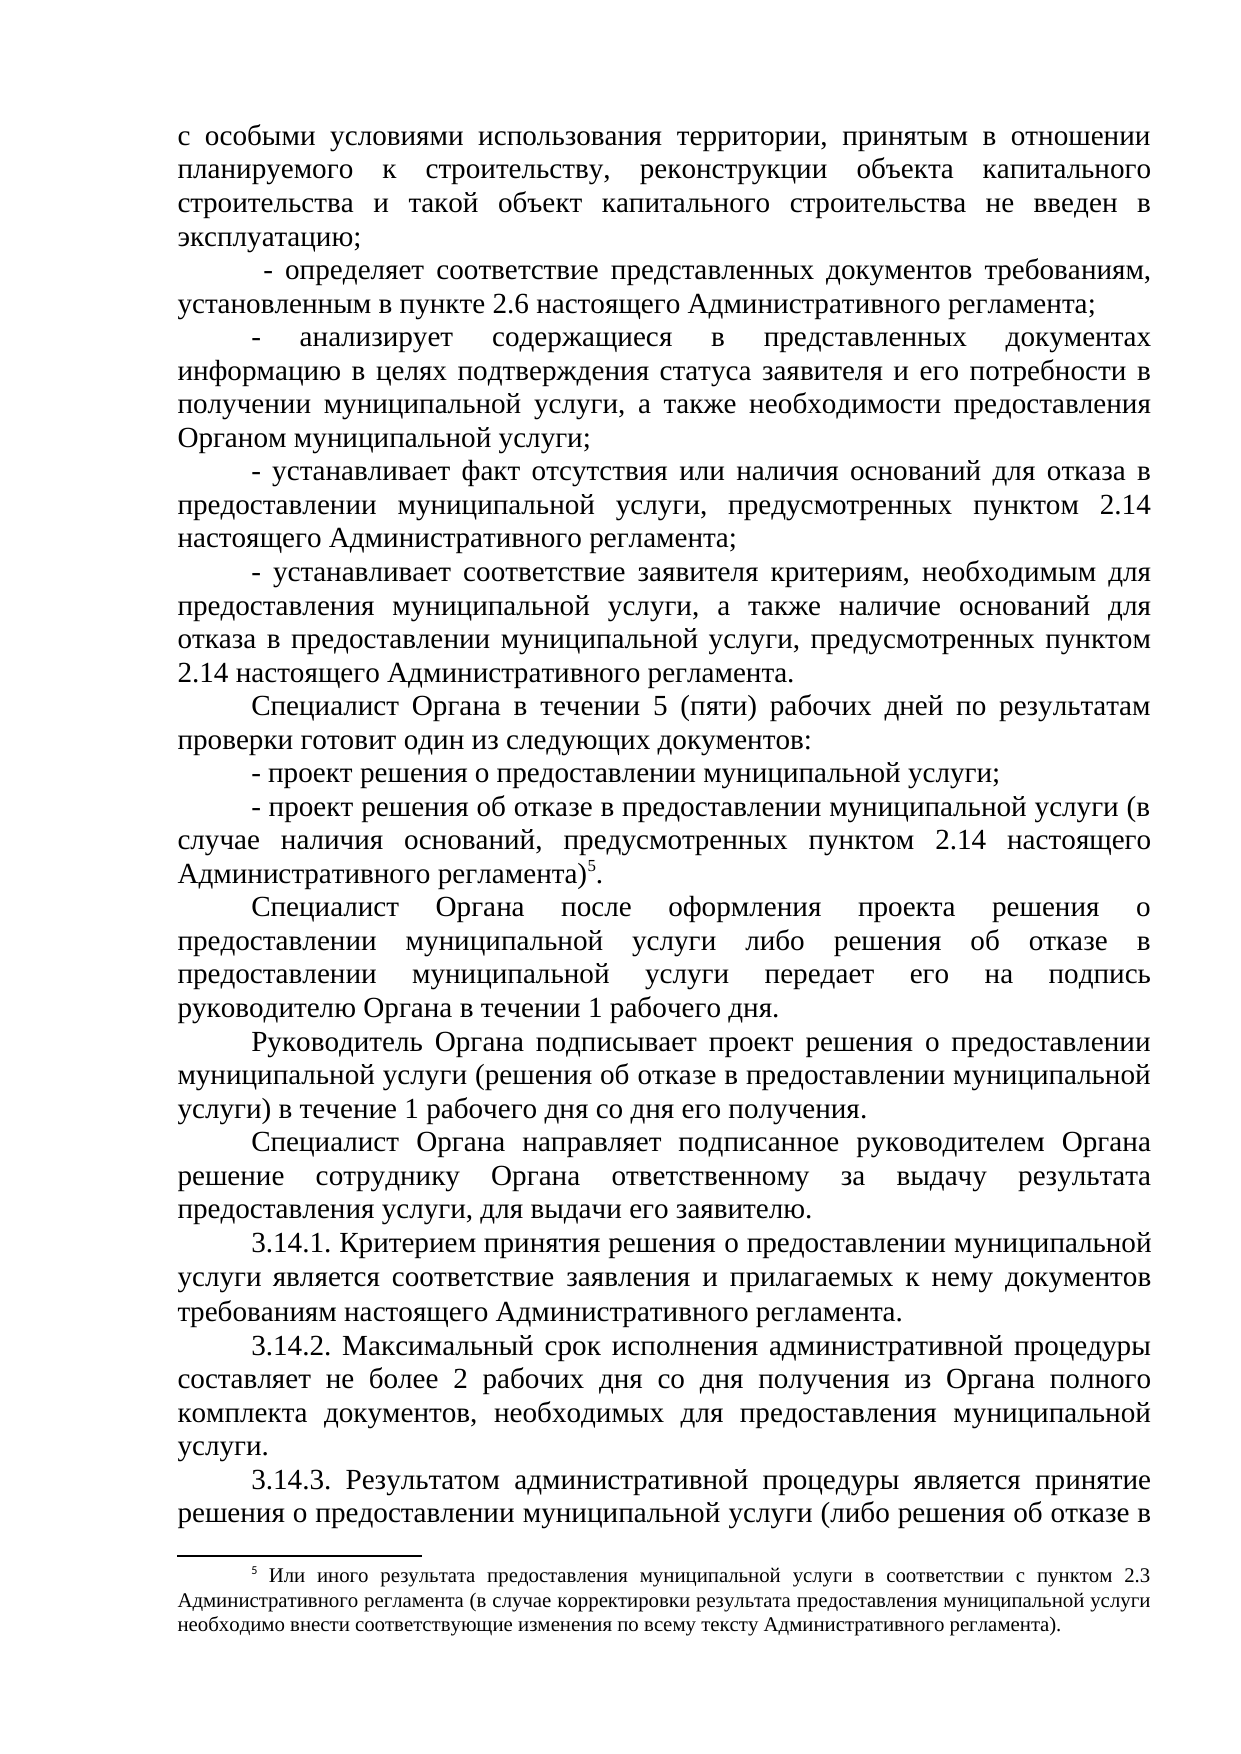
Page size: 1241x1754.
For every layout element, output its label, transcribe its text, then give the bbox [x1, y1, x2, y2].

text - анализирует содержащиеся в представленных документах информацию в целях подтверждения статуса заявителя и его потребности в получении муниципальной услуги, а также необходимости предоставления Органом муниципальной услуги; [177, 319, 1152, 453]
text Специалист Органа в течении 5 (пяти) рабочих дней по результатам проверки готовит один из следующих документов: [177, 688, 1152, 755]
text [177, 1462, 1152, 1529]
text - определяет соответствие представленных документов требованиям, установленным в пункте 2.6 настоящего Административного регламента; [177, 252, 1152, 319]
text 3.14.2. Максимальный срок исполнения административной процедуры составляет не более 2 рабочих дня со дня получения из Органа полного комплекта документов, необходимых для предоставления муниципальной услуги. [177, 1328, 1152, 1462]
text - проект решения об отказе в предоставлении муниципальной услуги (в случае наличия оснований, предусмотренных пунктом 2.14 настоящего Административного регламента). [177, 789, 1152, 889]
text - устанавливает соответствие заявителя критериям, необходимым для предоставления муниципальной услуги, а также наличие оснований для отказа в предоставлении муниципальной услуги, предусмотренных пунктом 2.14 настоящего Административного регламента. [177, 554, 1152, 688]
text Специалист Органа направляет подписанное руководителем Органа решение сотруднику Органа ответственному за выдачу результата предоставления услуги, для выдачи его заявителю. [177, 1124, 1152, 1225]
text Специалист Органа после оформления проекта решения о предоставлении муниципальной услуги либо решения об отказе в предоставлении муниципальной услуги передает его на подпись руководителю Органа в течении 1 рабочего дня. [177, 889, 1152, 1024]
text - устанавливает факт отсутствия или наличия оснований для отказа в предоставлении муниципальной услуги, предусмотренных пунктом 2.14 настоящего Административного регламента; [177, 453, 1152, 554]
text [177, 118, 1152, 252]
text - проект решения о предоставлении муниципальной услуги; [177, 755, 1152, 789]
text 3.14.1. Критерием принятия решения о предоставлении муниципальной услуги является соответствие заявления и прилагаемых к нему документов требованиям настоящего Административного регламента. [177, 1225, 1152, 1328]
text Руководитель Органа подписывает проект решения о предоставлении муниципальной услуги (решения об отказе в предоставлении муниципальной услуги) в течение 1 рабочего дня со дня его получения. [177, 1024, 1152, 1124]
